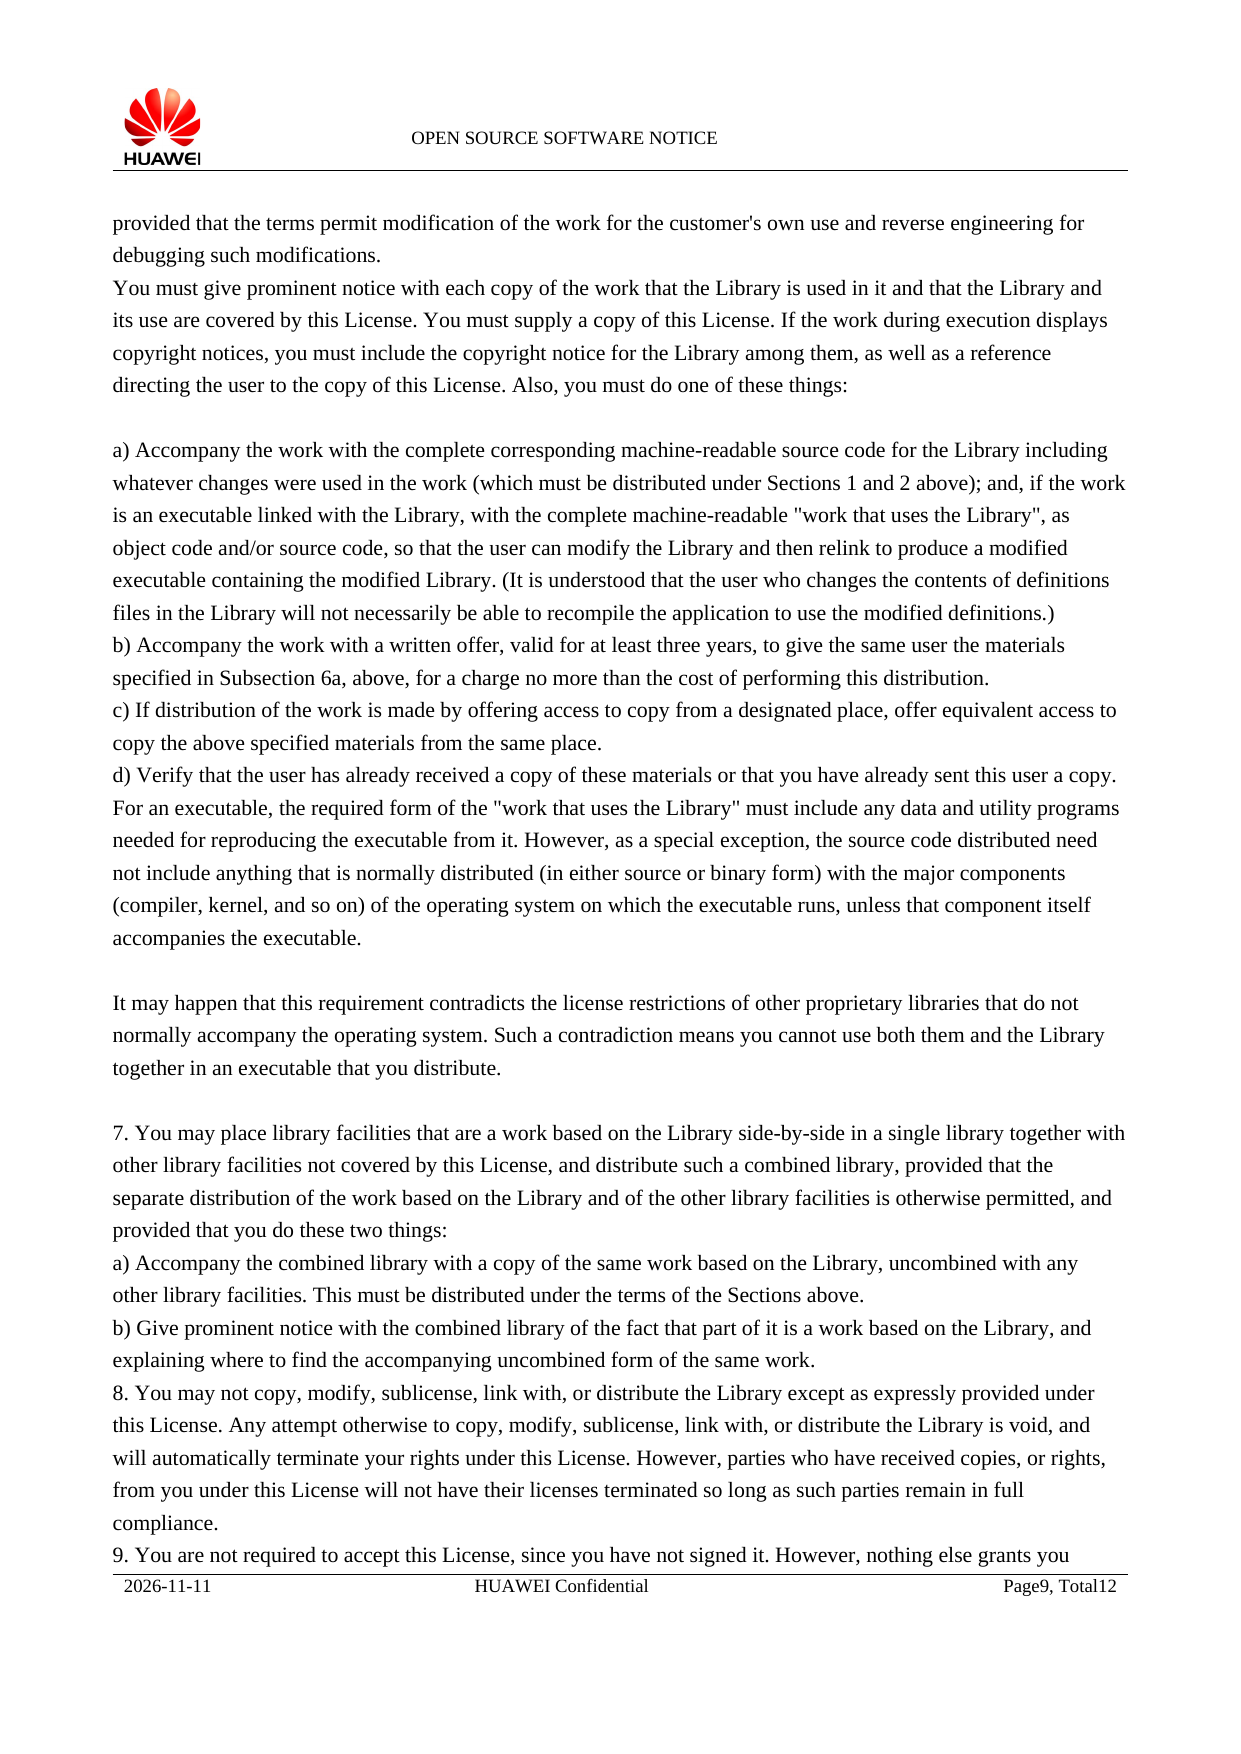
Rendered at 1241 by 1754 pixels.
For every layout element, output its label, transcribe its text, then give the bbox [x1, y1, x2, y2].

picture [124, 88, 201, 165]
